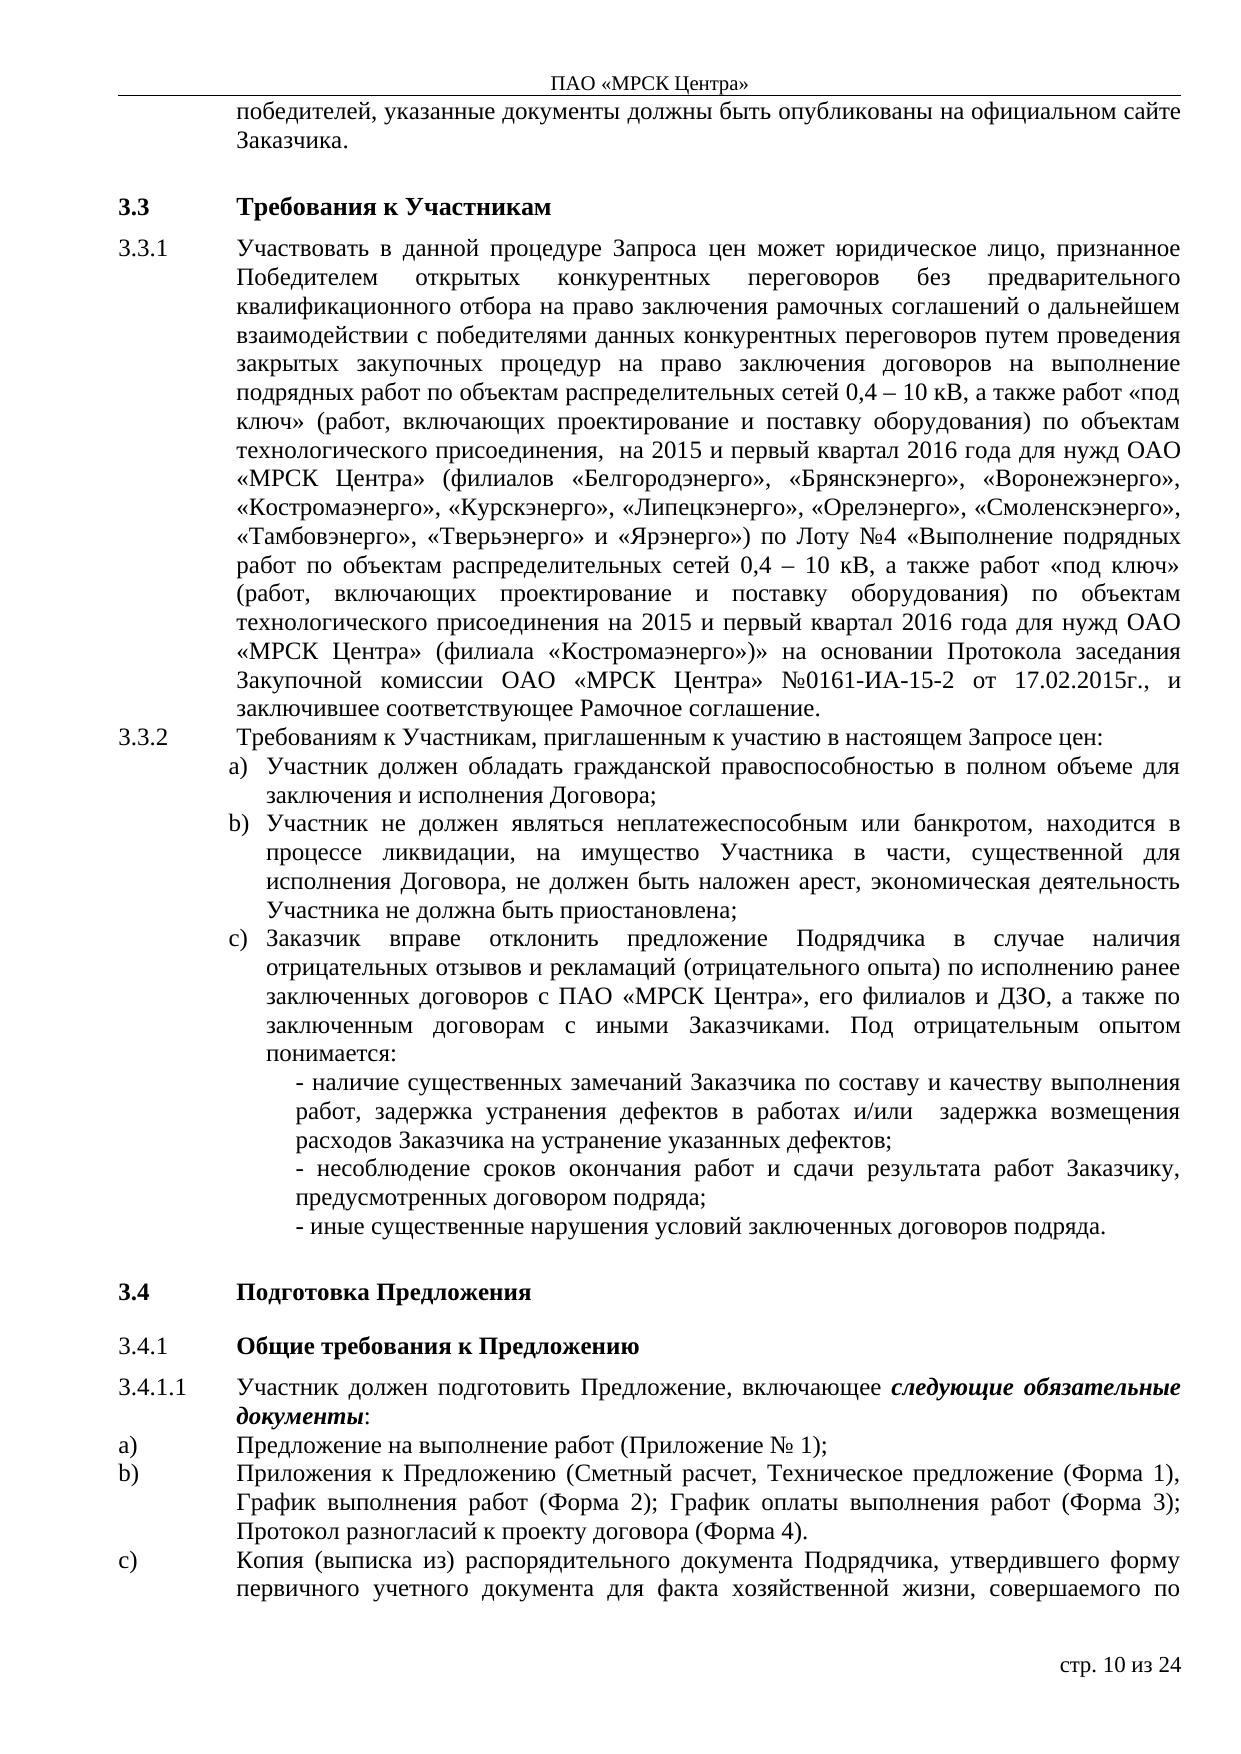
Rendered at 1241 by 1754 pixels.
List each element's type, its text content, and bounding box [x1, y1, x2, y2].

list Приложения к Предложению (Сметный расчет, Техническое предложение (Форма 1), График выполнения работ (Форма 2); График оплаты выполнения работ (Форма 3); Протокол разногласий к проекту договора (Форма 4). [118, 1458, 1181, 1545]
list - несоблюдение сроков окончания работ и сдачи результата работ Заказчику, предусмотренных договором подряда; [295, 1153, 1181, 1211]
list Участник не должен являться неплатежеспособным или банкротом, находится в процессе ликвидации, на имущество Участника в части, существенной для исполнения Договора, не должен быть наложен арест, экономическая деятельность Участника не должна быть приостановлена; [228, 808, 1181, 923]
list - наличие существенных замечаний Заказчика по составу и качеству выполнения работ, задержка устранения дефектов в работах и/или задержка возмещения расходов Заказчика на устранение указанных дефектов; [295, 1067, 1181, 1153]
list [118, 1545, 1181, 1602]
list Участник должен обладать гражданской правоспособностью в полном объеме для заключения и исполнения Договора; [228, 751, 1181, 808]
text Требованиям к Участникам, приглашенным к участию в настоящем Запросе цен: [118, 722, 1181, 751]
subtitle Требования к Участникам [118, 191, 1181, 221]
subtitle Подготовка Предложения [118, 1277, 1181, 1306]
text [118, 96, 1181, 153]
text Участвовать в данной процедуре Запроса цен может юридическое лицо, признанное Победителем открытых конкурентных переговоров без предварительного квалификационного отбора на право заключения рамочных соглашений о дальнейшем взаимодействии с победителями данных конкурентных переговоров путем проведения закрытых закупочных процедур на право заключения договоров на выполнение подрядных работ по объектам распределительных сетей 0,4 – 10 кВ, а также работ «под ключ» (работ, включающих проектирование и поставку оборудования) по объектам технологического присоединения, на 2015 и первый квартал 2016 года для нужд ОАО «МРСК Центра» (филиалов «Белгородэнерго», «Брянскэнерго», «Воронежэнерго», «Костромаэнерго», «Курскэнерго», «Липецкэнерго», «Орелэнерго», «Смоленскэнерго», «Тамбовэнерго», «Тверьэнерго» и «Ярэнерго») по Лоту №4 «Выполнение подрядных работ по объектам распределительных сетей 0,4 – 10 кВ, а также работ «под ключ» (работ, включающих проектирование и поставку оборудования) по объектам технологического присоединения на 2015 и первый квартал 2016 года для нужд ОАО «МРСК Центра» (филиала «Костромаэнерго»)» на основании Протокола заседания Закупочной комиссии ОАО «МРСК Центра» №0161-ИА-15-2 от 17.02.2015г., и заключившее соответствующее Рамочное соглашение. [118, 233, 1181, 722]
list - иные существенные нарушения условий заключенных договоров подряда. [295, 1211, 1181, 1240]
text Общие требования к Предложению [118, 1331, 1181, 1360]
list Заказчик вправе отклонить предложение Подрядчика в случае наличия отрицательных отзывов и рекламаций (отрицательного опыта) по исполнению ранее заключенных договоров с ПАО «МРСК Центра», его филиалов и ДЗО, а также по заключенным договорам с иными Заказчиками. Под отрицательным опытом понимается: [228, 923, 1181, 1067]
text Участник должен подготовить Предложение, включающее следующие обязательные документы: [118, 1372, 1181, 1430]
list Предложение на выполнение работ (Приложение № 1); [118, 1430, 1181, 1458]
